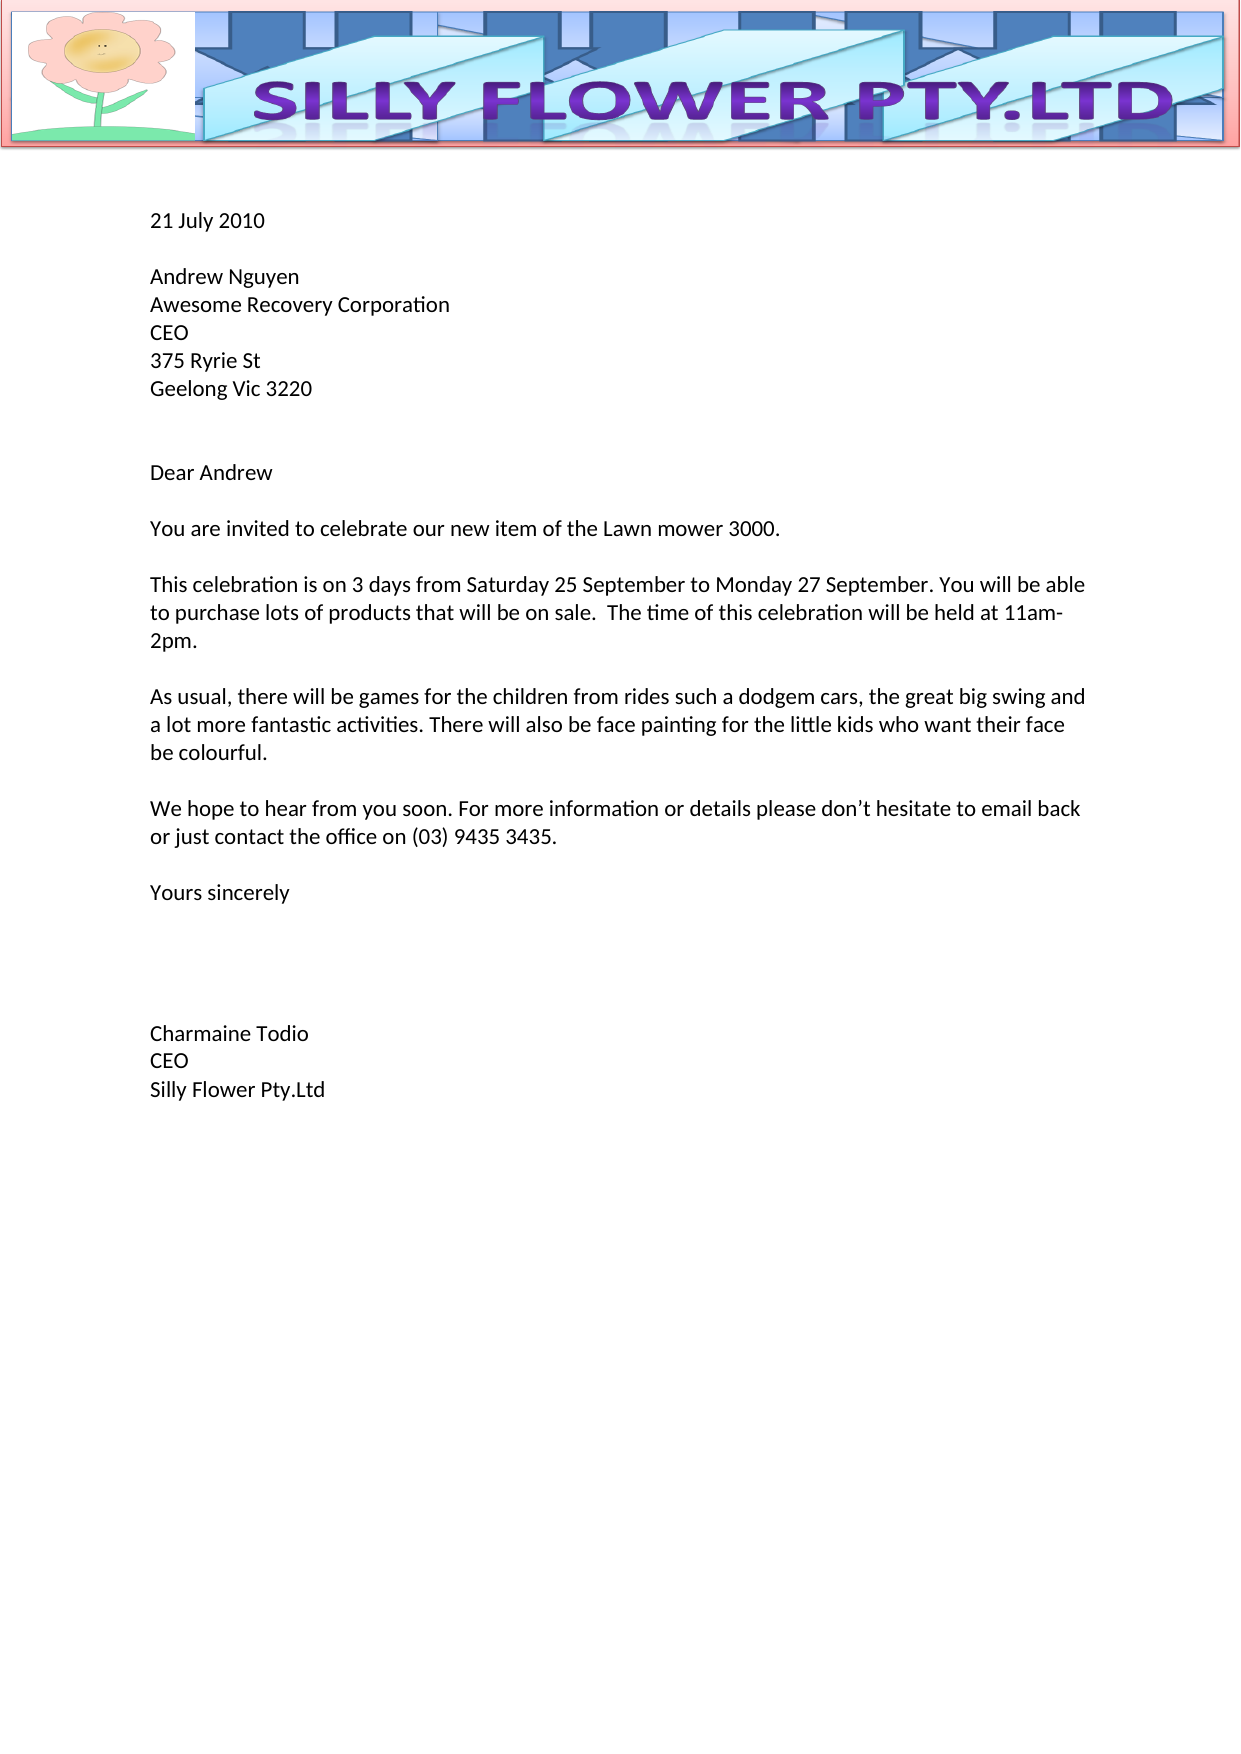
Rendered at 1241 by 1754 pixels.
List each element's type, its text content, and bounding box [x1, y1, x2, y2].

text As usual, there will be games for the children from rides such a dodgem cars, the great big swing and a lot more fantastic activities. There will also be face painting for the little kids who want their face be colourful. [150, 682, 1090, 766]
text Charmaine Todio [150, 1019, 1090, 1047]
text Dear Andrew [150, 458, 1090, 486]
text 21 July 2010 [150, 206, 1090, 234]
text This celebration is on 3 days from Saturday 25 September to Monday 27 September. You will be able to purchase lots of products that will be on sale. The time of this celebration will be held at 11am-2pm. [150, 570, 1090, 654]
text Silly Flower Pty.Ltd [150, 1075, 1090, 1103]
text We hope to hear from you soon. For more information or details please don’t hesitate to email back or just contact the office on (03) 9435 3435. [150, 794, 1090, 851]
text You are invited to celebrate our new item of the Lawn mower 3000. [150, 514, 1090, 542]
text CEO [150, 318, 1090, 346]
text 375 Ryrie St [150, 346, 1090, 374]
text Geelong Vic 3220 [150, 374, 1090, 402]
text Andrew Nguyen [150, 262, 1090, 290]
text Awesome Recovery Corporation [150, 290, 1090, 318]
picture [0, 0, 1241, 197]
text Yours sincerely [150, 878, 1090, 907]
text CEO [150, 1047, 1090, 1075]
